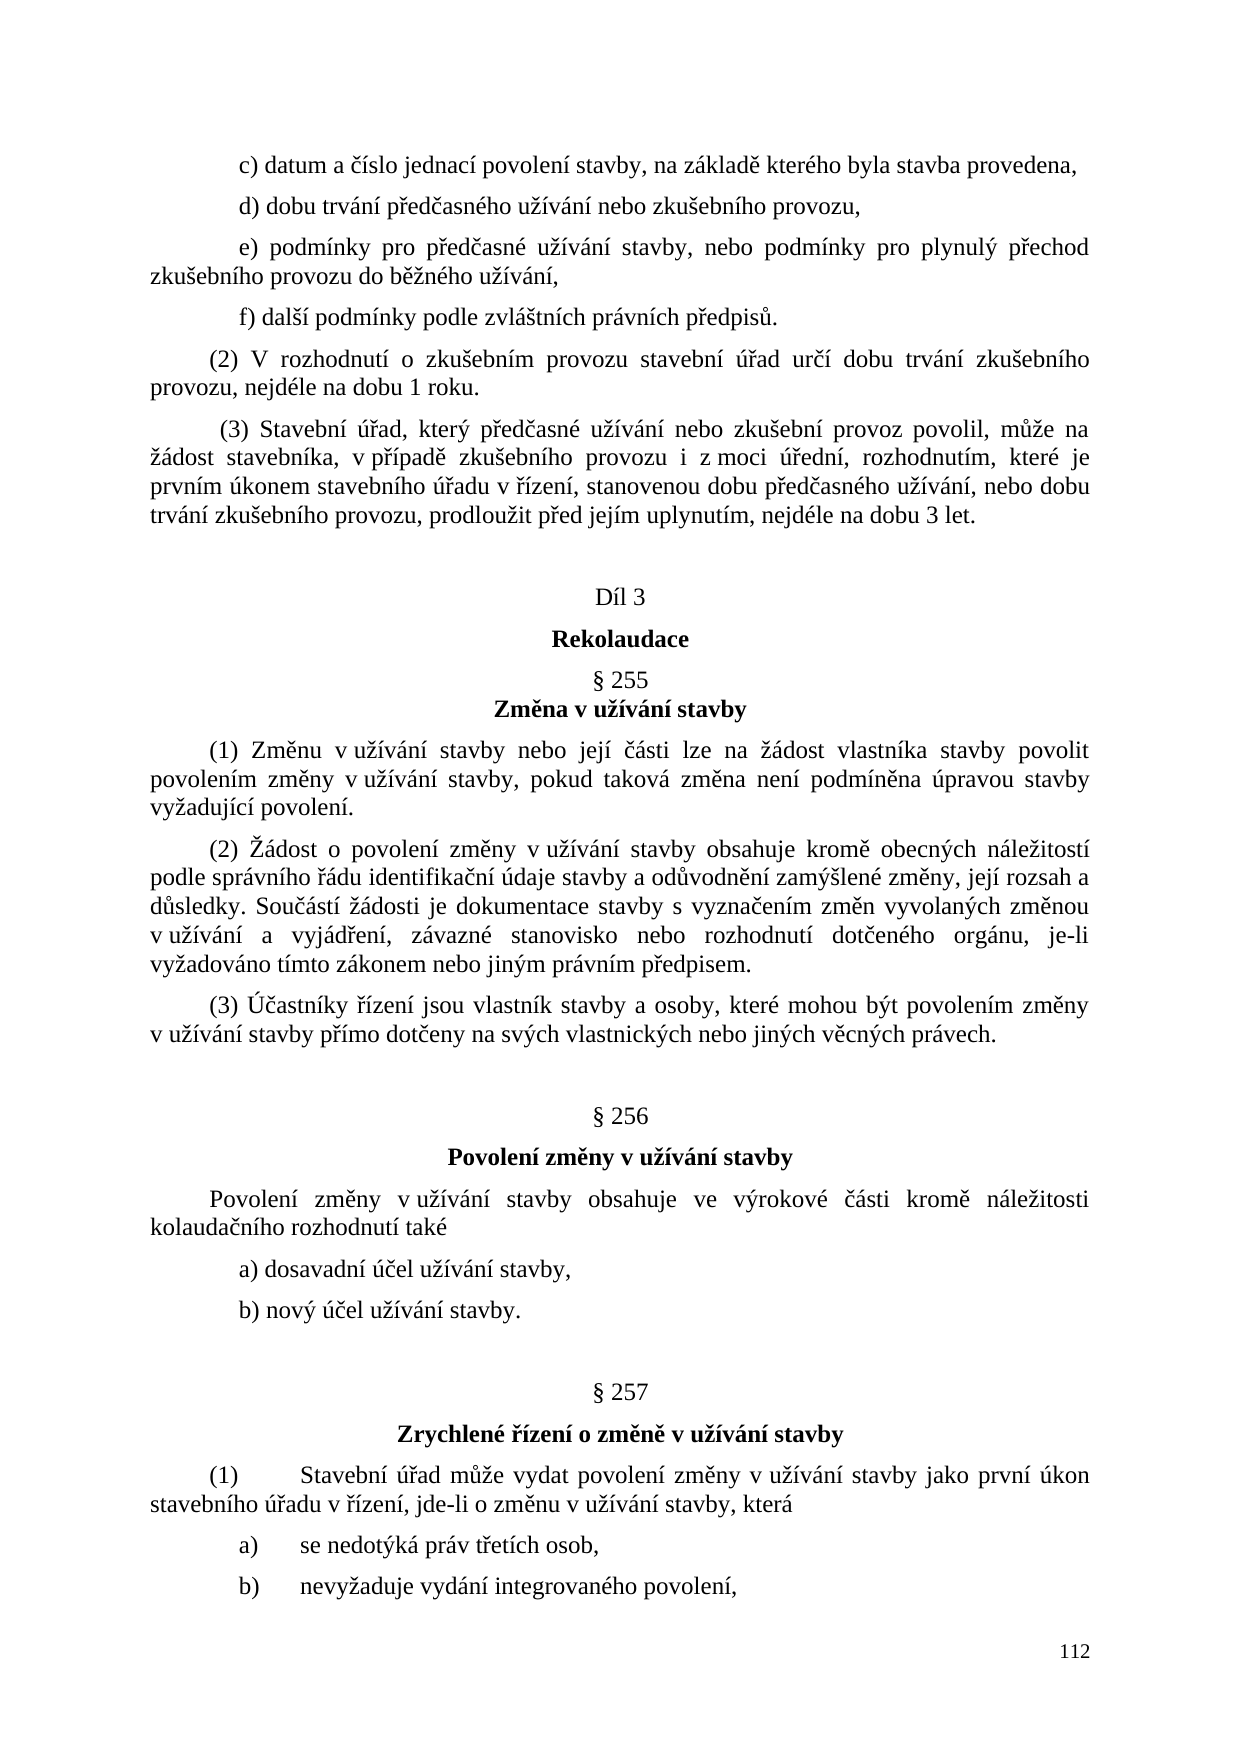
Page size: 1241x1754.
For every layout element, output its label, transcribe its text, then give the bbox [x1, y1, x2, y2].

list Stavební úřad může vydat povolení změny v užívání stavby jako první úkon stavebního úřadu v řízení, jde-li o změnu v užívání stavby, která [150, 1460, 1090, 1517]
text b) nový účel užívání stavby. [150, 1295, 1090, 1324]
text Povolení změny v užívání stavby obsahuje ve výrokové části kromě náležitosti kolaudačního rozhodnutí také [150, 1184, 1090, 1241]
text Rekolaudace [150, 624, 1090, 652]
text (2) Žádost o povolení změny v užívání stavby obsahuje kromě obecných náležitostí podle správního řádu identifikační údaje stavby a odůvodnění zamýšlené změny, její rozsah a důsledky. Součástí žádosti je dokumentace stavby s vyznačením změn vyvolaných změnou v užívání a vyjádření, závazné stanovisko nebo rozhodnutí dotčeného orgánu, je-li vyžadováno tímto zákonem nebo jiným právním předpisem. [150, 834, 1090, 977]
text Díl 3 [150, 582, 1090, 611]
text (3) Účastníky řízení jsou vlastník stavby a osoby, které mohou být povolením změny v užívání stavby přímo dotčeny na svých vlastnických nebo jiných věcných právech. [150, 990, 1090, 1047]
text b) nevyžaduje vydání integrovaného povolení, [150, 1571, 1090, 1600]
text a) se nedotýká práv třetích osob, [150, 1530, 1090, 1559]
text (3) Stavební úřad, který předčasné užívání nebo zkušební provoz povolil, může na žádost stavebníka, v případě zkušebního provozu i z moci úřední, rozhodnutím, které je prvním úkonem stavebního úřadu v řízení, stanovenou dobu předčasného užívání, nebo dobu trvání zkušebního provozu, prodloužit před jejím uplynutím, nejdéle na dobu 3 let. [150, 414, 1090, 529]
text Zrychlené řízení o změně v užívání stavby [150, 1419, 1090, 1447]
text a) dosavadní účel užívání stavby, [150, 1254, 1090, 1282]
text e) podmínky pro předčasné užívání stavby, nebo podmínky pro plynulý přechod zkušebního provozu do běžného užívání, [150, 232, 1090, 290]
text d) dobu trvání předčasného užívání nebo zkušebního provozu, [150, 191, 1090, 220]
text Povolení změny v užívání stavby [150, 1142, 1090, 1171]
text (2) V rozhodnutí o zkušebním provozu stavební úřad určí dobu trvání zkušebního provozu, nejdéle na dobu 1 roku. [150, 344, 1090, 401]
text § 255 Změna v užívání stavby [150, 665, 1090, 722]
text f) další podmínky podle zvláštních právních předpisů. [150, 302, 1090, 331]
text § 256 [150, 1101, 1090, 1130]
text (1) Změnu v užívání stavby nebo její části lze na žádost vlastníka stavby povolit povolením změny v užívání stavby, pokud taková změna není podmíněna úpravou stavby vyžadující povolení. [150, 735, 1090, 821]
text c) datum a číslo jednací povolení stavby, na základě kterého byla stavba provedena, [150, 150, 1090, 179]
text § 257 [150, 1377, 1090, 1406]
